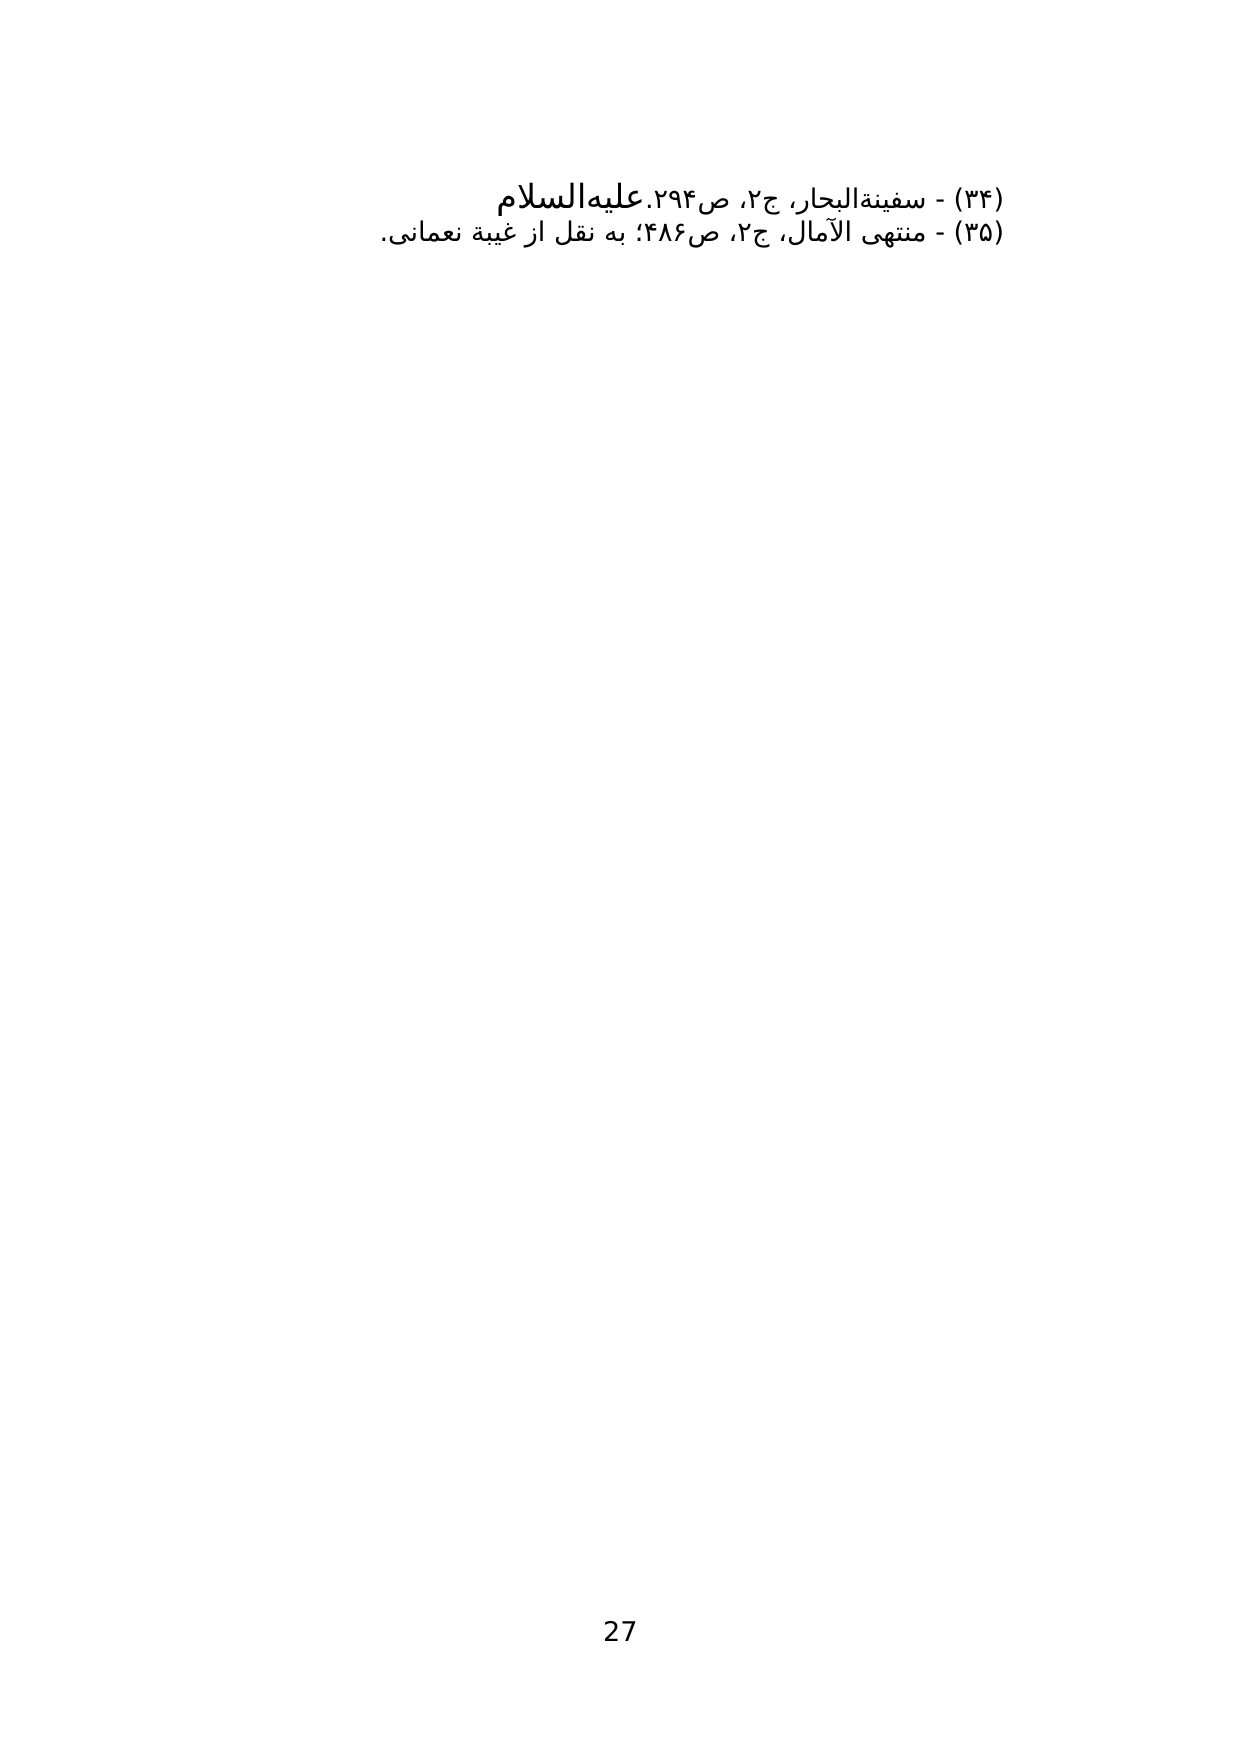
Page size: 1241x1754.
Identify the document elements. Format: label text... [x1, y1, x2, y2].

text (۳۴) - سفينة‏البحار، ج۲، ص۲۹۴.عليه‌السلام [236, 177, 1004, 216]
text (۳۵) - منتهی الآمال، ج۲، ص۴۸۶؛ به نقل از غيبة نعمانی. [236, 216, 1004, 248]
